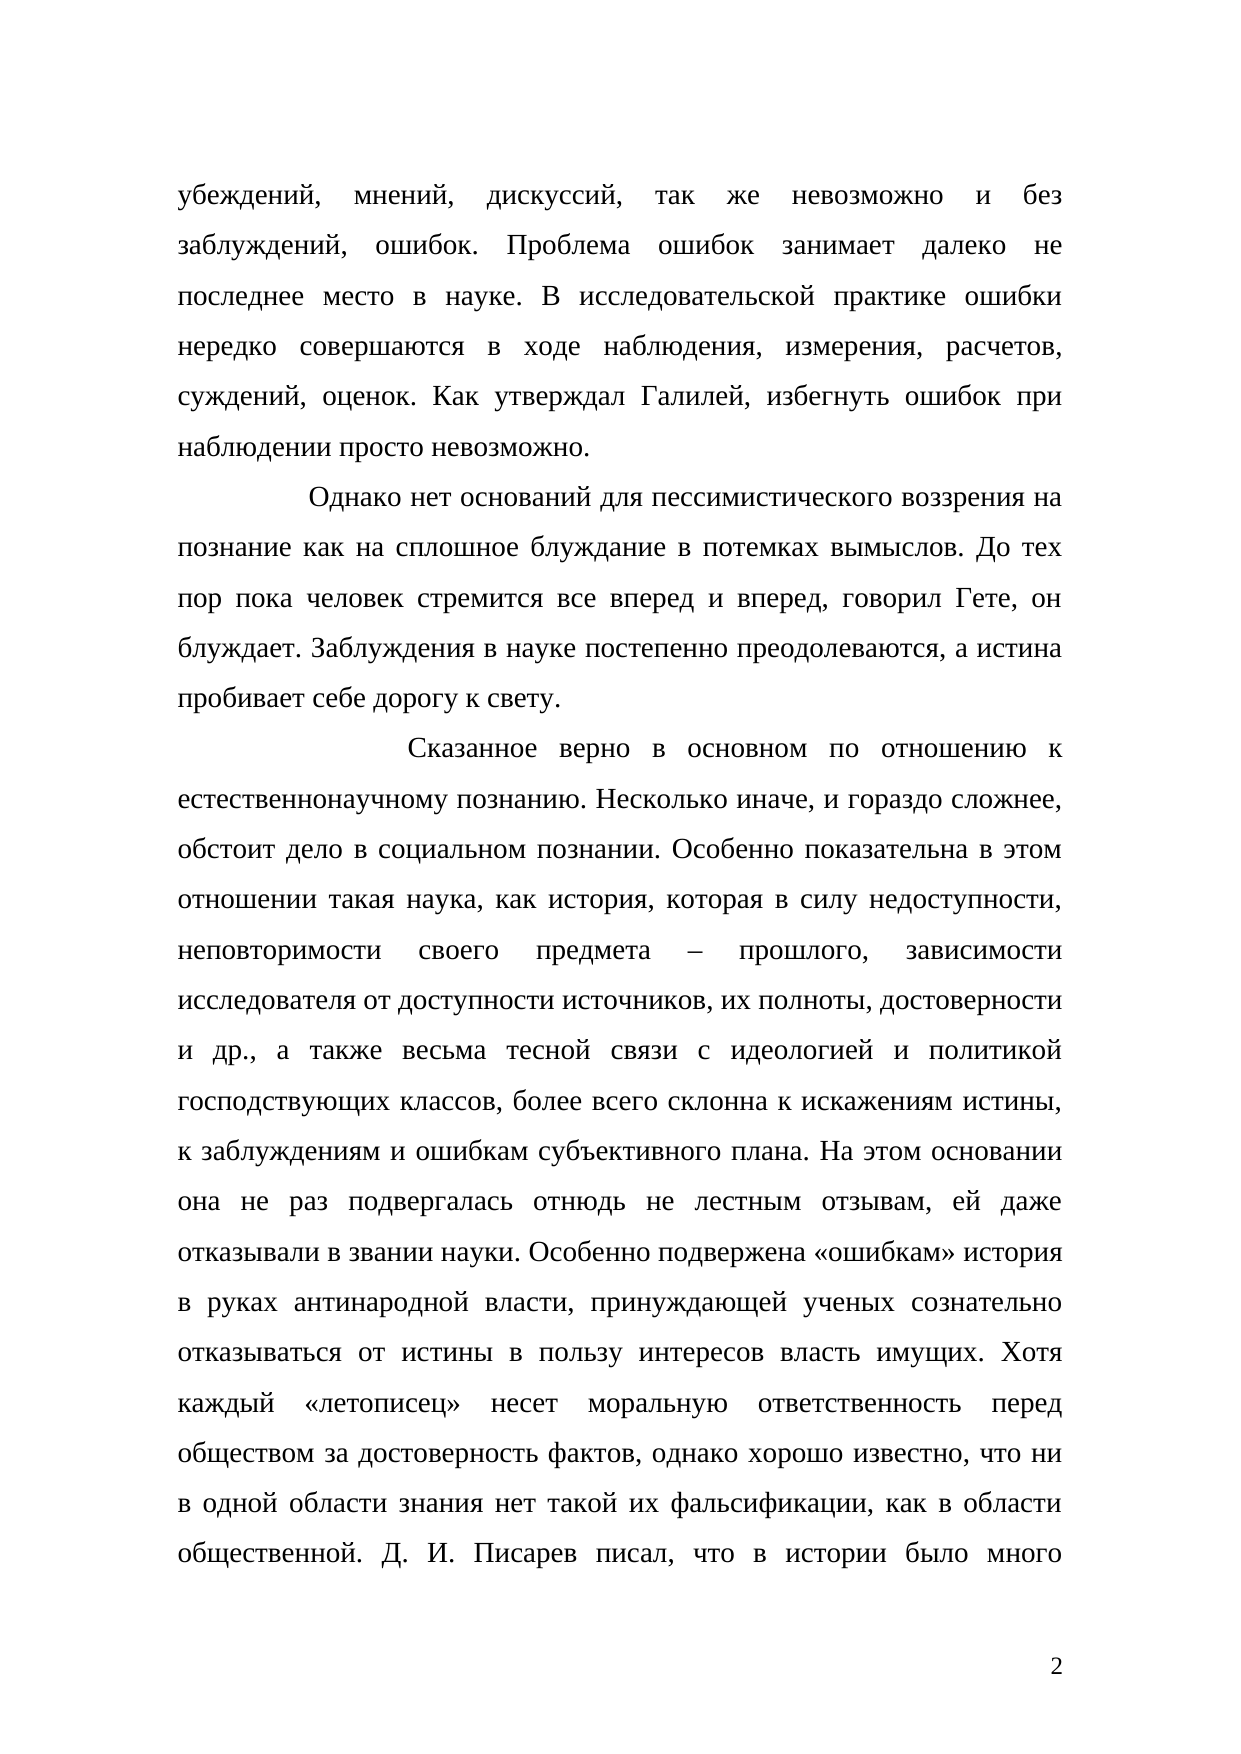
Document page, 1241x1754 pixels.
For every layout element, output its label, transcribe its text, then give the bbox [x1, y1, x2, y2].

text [177, 731, 1063, 1569]
text Однако нет оснований для пессимистического воззрения на познание как на сплошное блуждание в потемках вымыслов. До тех пор пока человек стремится все вперед и вперед, говорил Гете, он блуждает. Заблуждения в науке постепенно преодолеваются, а истина пробивает себе дорогу к свету. [177, 479, 1063, 714]
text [177, 177, 1063, 462]
